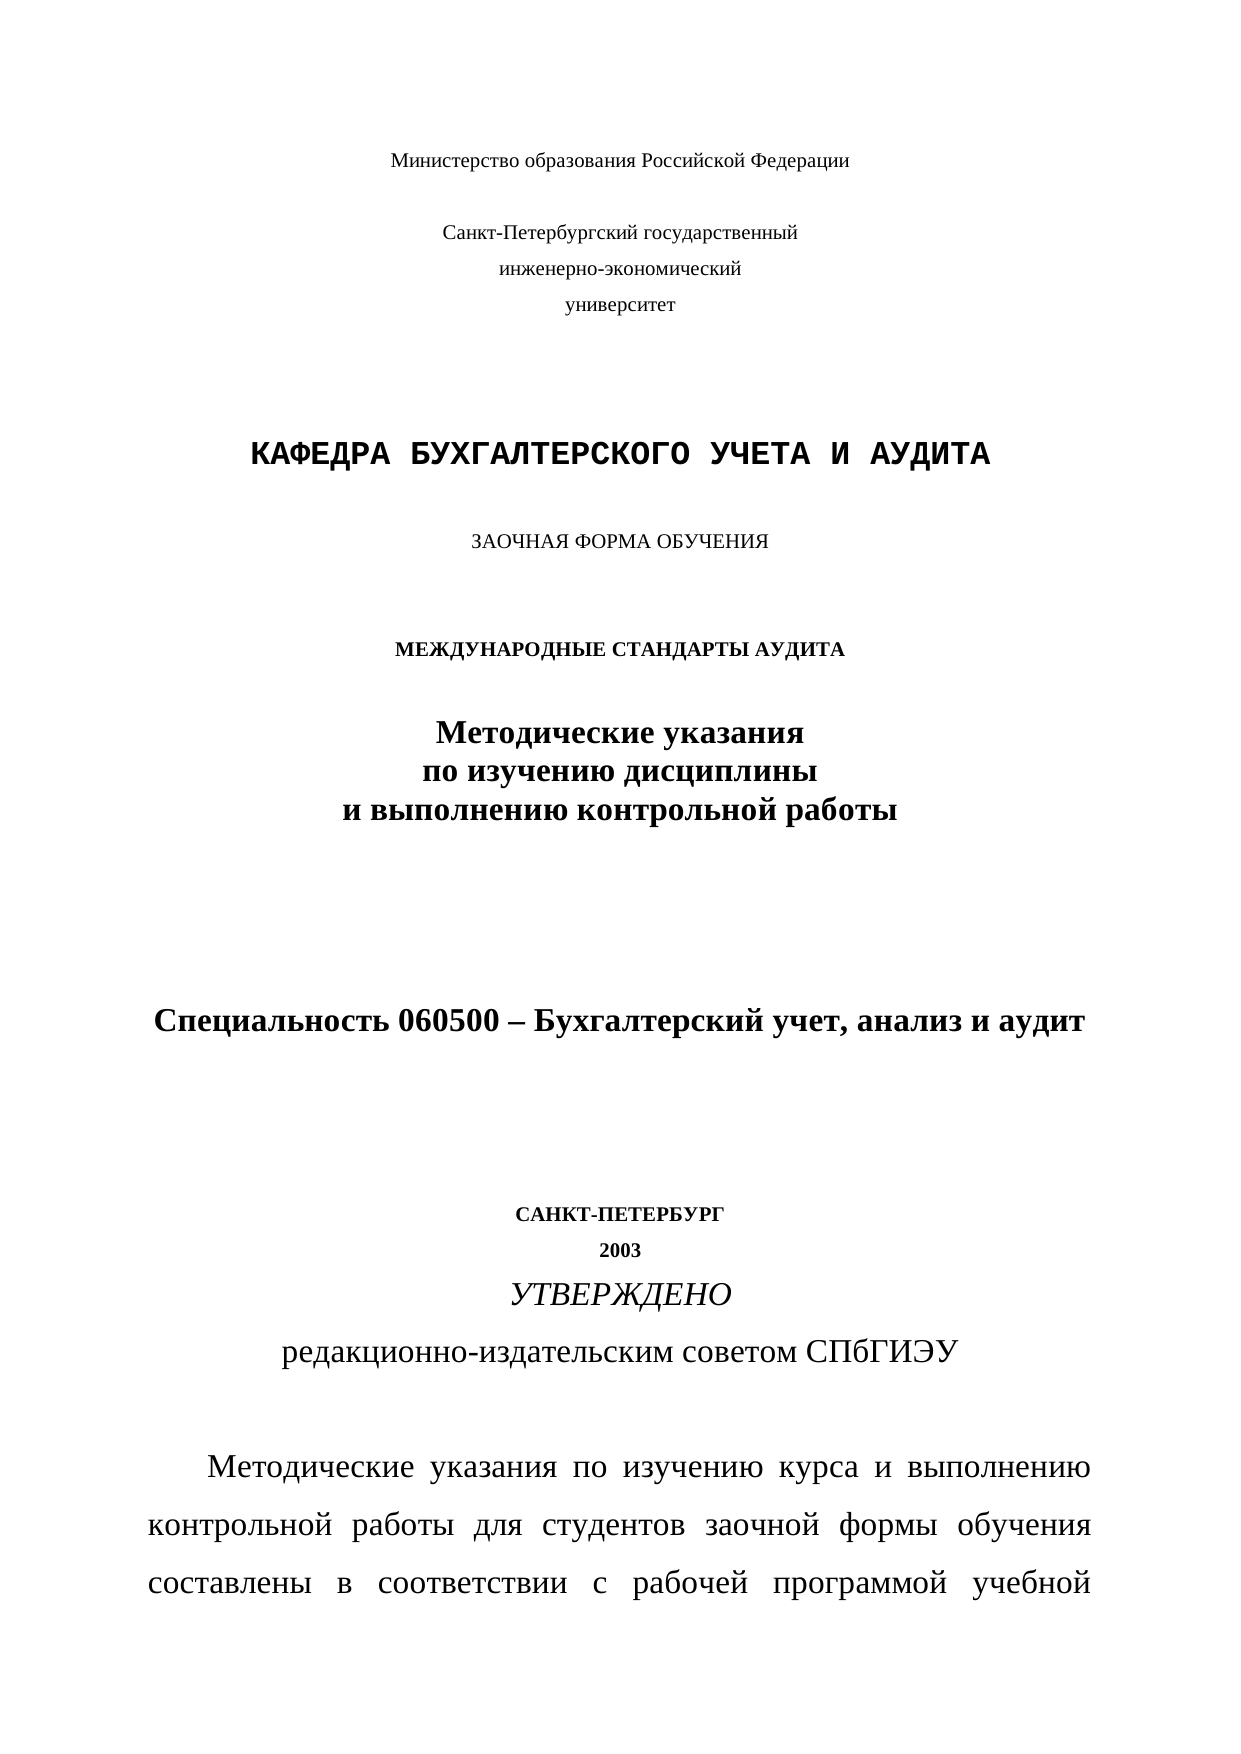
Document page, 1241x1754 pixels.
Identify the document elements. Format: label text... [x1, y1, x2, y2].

subtitle КАФЕДРА БУХГАЛТЕРСКОГО УЧЕТА И АУДИТА [148, 436, 1092, 474]
subtitle МЕЖДУНАРОДНЫЕ СТАНДАРТЫ АУДИТА [148, 637, 1092, 661]
text Методические указания [148, 712, 1092, 750]
text редакционно-издательским советом СПбГИЭУ [148, 1331, 1092, 1370]
subtitle САНКТ-ПЕТЕРБУРГ [148, 1202, 1092, 1226]
text Министерство образования Российской Федерации [148, 148, 1092, 172]
text УТВЕРЖДЕНО [148, 1274, 1092, 1312]
text 2003 [148, 1238, 1092, 1262]
text ЗАОЧНАЯ ФОРМА ОБУЧЕНИЯ [148, 529, 1092, 553]
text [148, 1446, 1092, 1600]
text по изучению дисциплины [148, 750, 1092, 788]
text Санкт-Петербургский государственный [148, 220, 1092, 244]
text инженерно-экономический [148, 256, 1092, 280]
text университет [148, 292, 1092, 316]
text и выполнению контрольной работы [148, 788, 1092, 827]
subtitle Специальность 060500 – Бухгалтерский учет, анализ и аудит [148, 1000, 1092, 1038]
